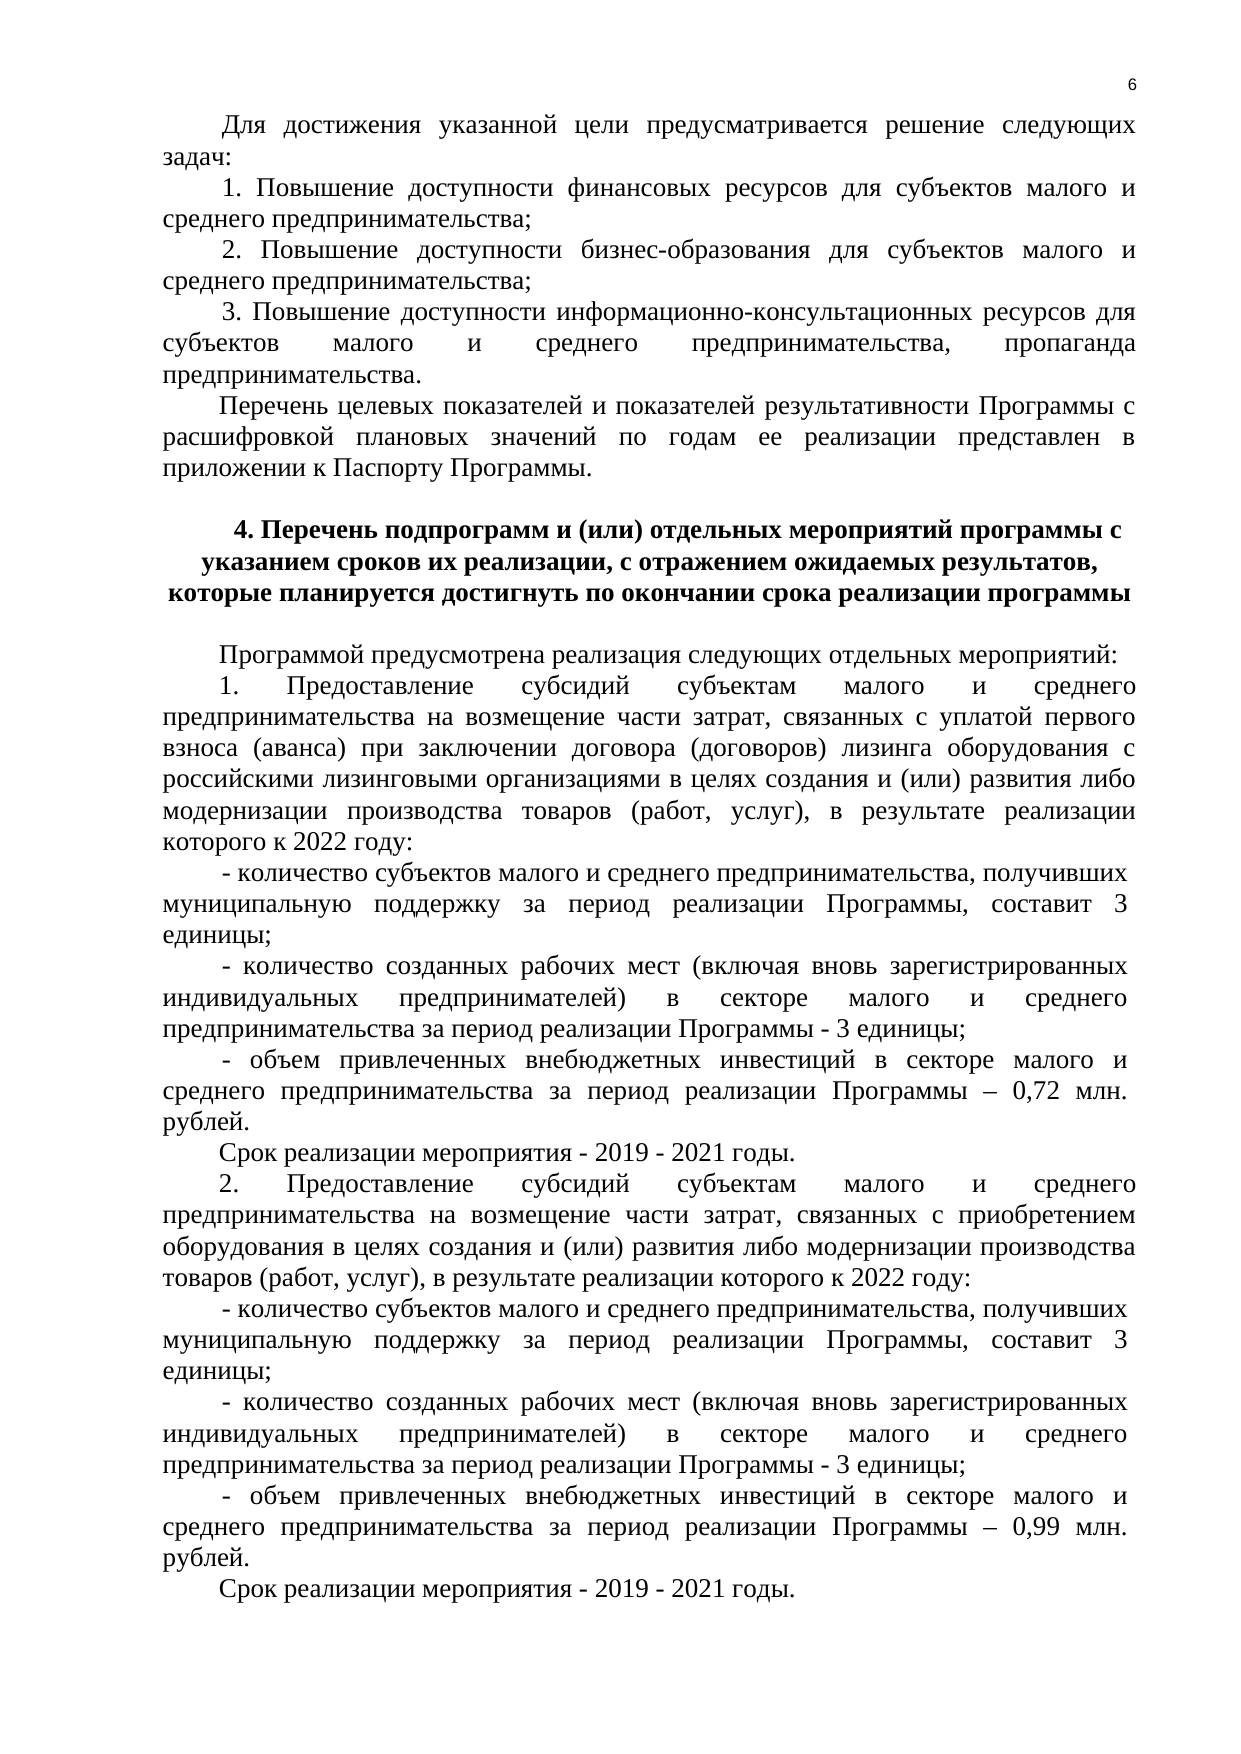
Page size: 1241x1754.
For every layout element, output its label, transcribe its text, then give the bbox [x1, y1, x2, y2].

text 2. Предоставление субсидий субъектам малого и среднего предпринимательства на возмещение части затрат, связанных с приобретением оборудования в целях создания и (или) развития либо модернизации производства товаров (работ, услуг), в результате реализации которого к 2022 году: [162, 1167, 1137, 1292]
text Срок реализации мероприятия - 2019 - 2021 годы. [162, 1136, 1137, 1167]
text 2. Повышение доступности бизнес-образования для субъектов малого и среднего предпринимательства; [162, 233, 1137, 295]
text - объем привлеченных внебюджетных инвестиций в секторе малого и среднего предпринимательства за период реализации Программы – 0,72 млн. рублей. [162, 1043, 1129, 1136]
text 4. Перечень подпрограмм и (или) отдельных мероприятий программы с указанием сроков их реализации, с отражением ожидаемых результатов, которые планируется достигнуть по окончании срока реализации программы [162, 513, 1137, 607]
text - количество субъектов малого и среднего предпринимательства, получивших муниципальную поддержку за период реализации Программы, составит 3 единицы; [162, 856, 1129, 949]
text Программой предусмотрена реализация следующих отдельных мероприятий: [162, 638, 1137, 669]
text - объем привлеченных внебюджетных инвестиций в секторе малого и среднего предпринимательства за период реализации Программы – 0,99 млн. рублей. [162, 1479, 1129, 1572]
text - количество субъектов малого и среднего предпринимательства, получивших муниципальную поддержку за период реализации Программы, составит 3 единицы; [162, 1292, 1129, 1386]
list Для достижения указанной цели предусматривается решение следующих задач: [162, 108, 1137, 171]
text Перечень целевых показателей и показателей результативности Программы с расшифровкой плановых значений по годам ее реализации представлен в приложении к Паспорту Программы. [162, 389, 1137, 482]
text 1. Предоставление субсидий субъектам малого и среднего предпринимательства на возмещение части затрат, связанных с уплатой первого взноса (аванса) при заключении договора (договоров) лизинга оборудования с российскими лизинговыми организациями в целях создания и (или) развития либо модернизации производства товаров (работ, услуг), в результате реализации которого к 2022 году: [162, 669, 1137, 856]
text 1. Повышение доступности финансовых ресурсов для субъектов малого и среднего предпринимательства; [162, 171, 1137, 233]
text Срок реализации мероприятия - 2019 - 2021 годы. [162, 1572, 1137, 1603]
text 3. Повышение доступности информационно-консультационных ресурсов для субъектов малого и среднего предпринимательства, пропаганда предпринимательства. [162, 295, 1137, 389]
